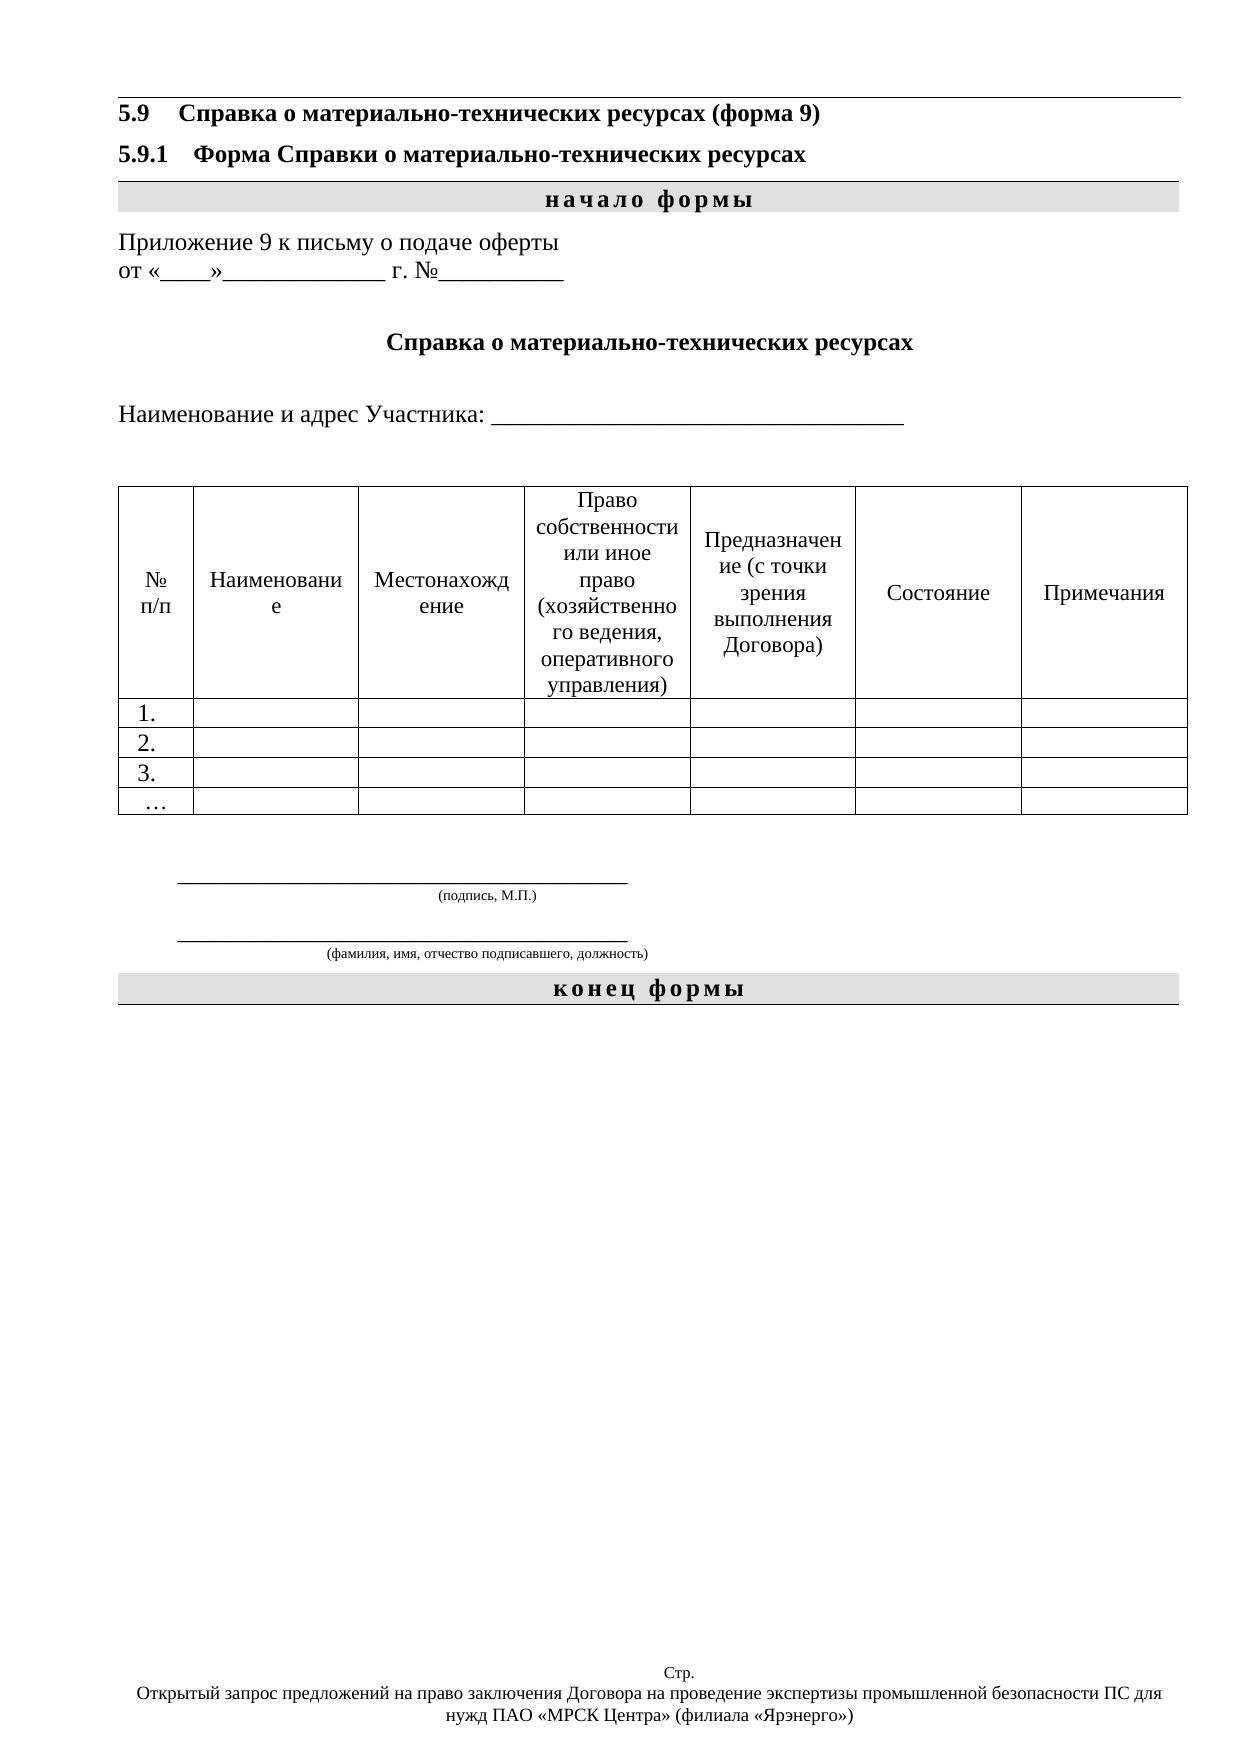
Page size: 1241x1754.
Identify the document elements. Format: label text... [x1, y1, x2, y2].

table_cell [525, 699, 690, 727]
table_header № п/п [119, 487, 193, 697]
table_cell [856, 788, 1021, 814]
table_cell [1022, 699, 1187, 727]
table_cell [119, 728, 193, 757]
table_cell [856, 699, 1021, 727]
table_cell [194, 728, 358, 757]
table_cell [194, 788, 358, 814]
table_cell [359, 728, 524, 757]
text ____________________________________ [118, 916, 1181, 944]
table_cell [359, 788, 524, 814]
table_cell [194, 758, 358, 787]
text Справка о материально-технических ресурсах [118, 327, 1181, 356]
table_cell [691, 758, 855, 787]
table_cell [359, 758, 524, 787]
subtitle Справка о материально-технических ресурсах (форма 9) [118, 98, 1181, 127]
text (фамилия, имя, отчество подписавшего, должность) [118, 944, 797, 973]
table_header Примечания [1022, 487, 1187, 697]
text Приложение 9 к письму о подаче оферты от «____»_____________ г. №__________ [118, 227, 1181, 284]
table_cell [856, 728, 1021, 757]
text (подпись, М.П.) [118, 887, 797, 916]
table_cell [691, 699, 855, 727]
table_cell [194, 699, 358, 727]
table_cell [691, 728, 855, 757]
table_cell [525, 788, 690, 814]
table_header Право собственности или иное право (хозяйственного ведения, оперативного управления) [525, 487, 690, 697]
table_cell [1022, 728, 1187, 757]
table_cell [691, 788, 855, 814]
table_header Местонахождение [359, 487, 524, 697]
table_cell [525, 758, 690, 787]
table_header Состояние [856, 487, 1021, 697]
table_cell [359, 699, 524, 727]
table_header Предназначение (с точки зрения выполнения Договора) [691, 487, 855, 697]
table_cell [119, 758, 193, 787]
table_cell [1022, 788, 1187, 814]
table_cell [1022, 758, 1187, 787]
text ____________________________________ [118, 858, 1181, 887]
table_cell [119, 699, 193, 727]
text Наименование и адрес Участника: _________________________________ [118, 399, 1181, 428]
table_cell [856, 758, 1021, 787]
subtitle Форма Справки о материально-технических ресурсах [118, 139, 1181, 168]
text начало формы [118, 182, 1179, 212]
text конец формы [118, 973, 1179, 1004]
table_cell [525, 728, 690, 757]
table_header Наименование [194, 487, 358, 697]
table_cell … [119, 788, 193, 814]
